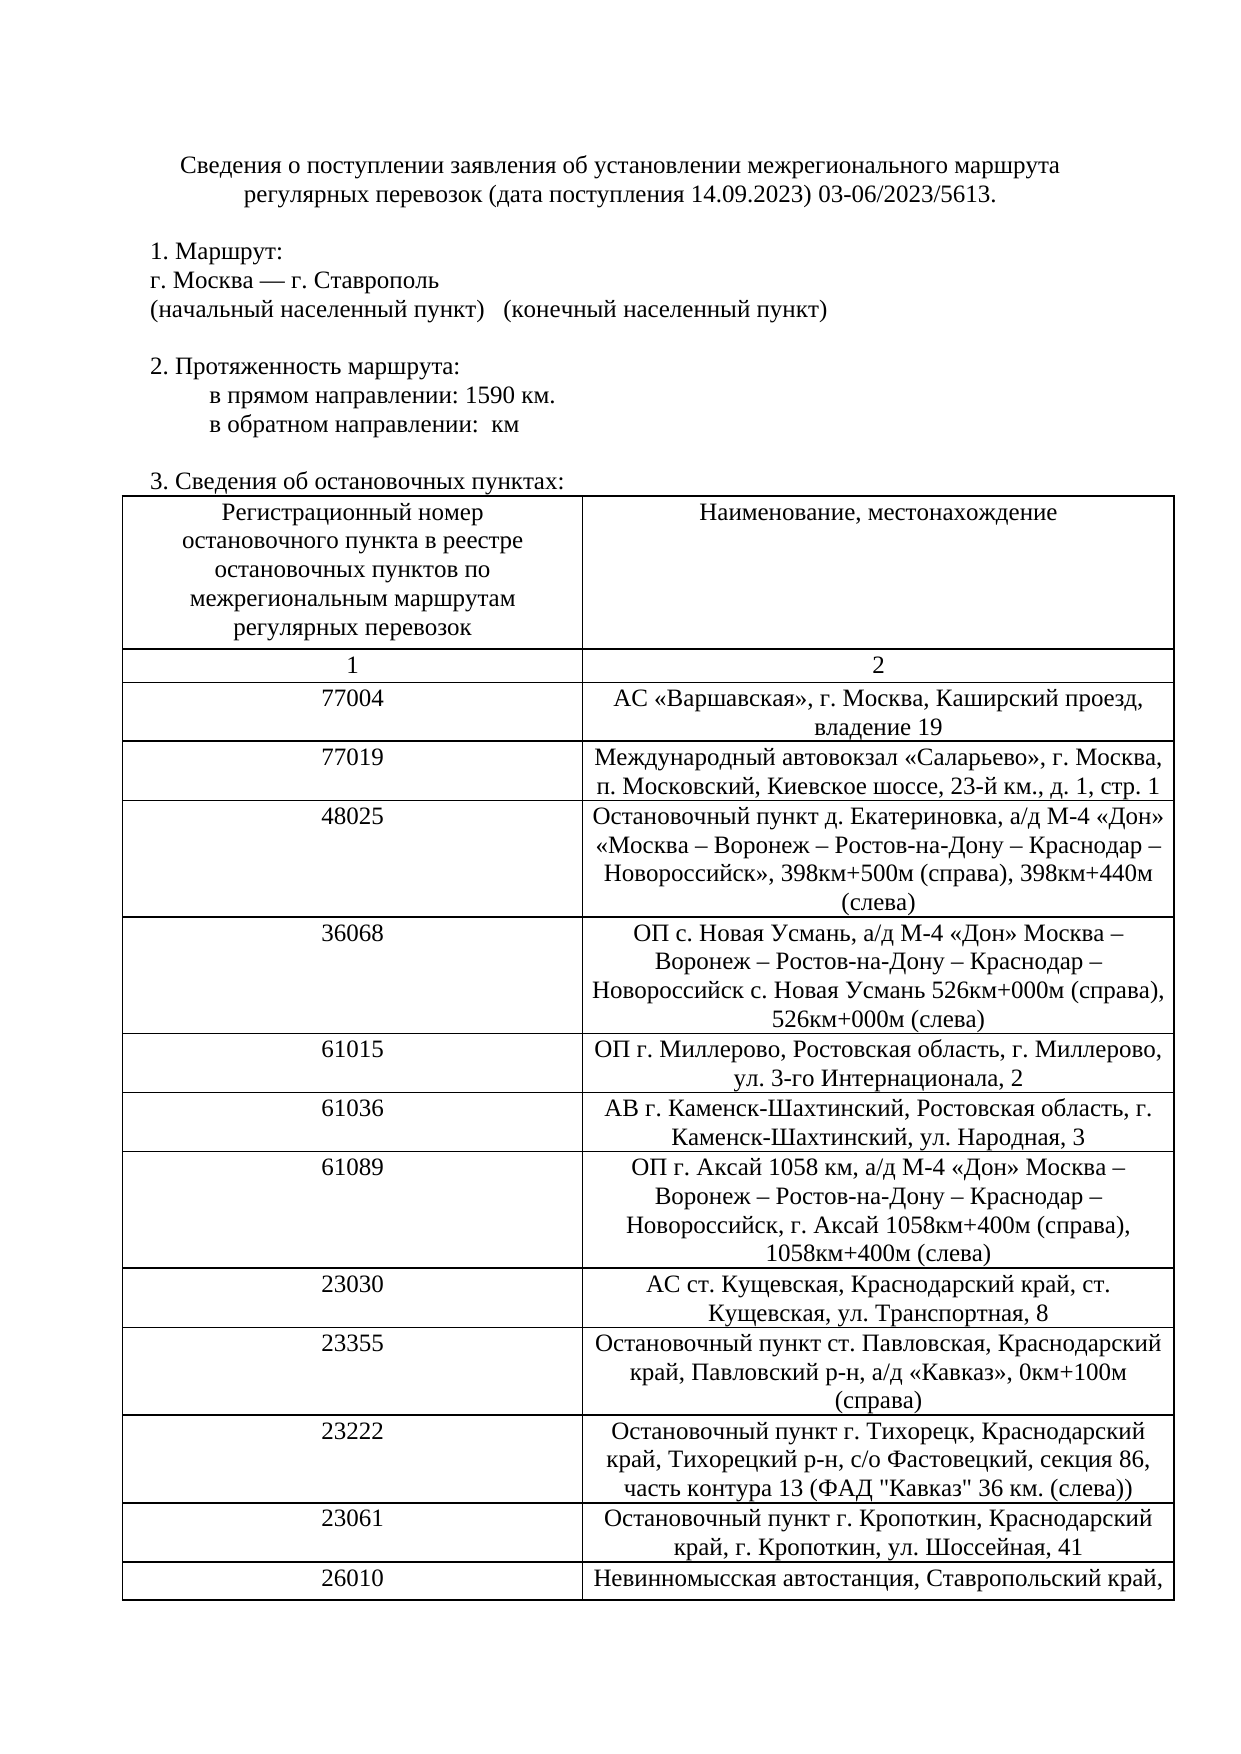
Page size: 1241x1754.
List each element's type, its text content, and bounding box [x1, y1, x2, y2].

table_cell Остановочный пункт д. Екатериновка, а/д М-4 «Дон» «Москва – Воронеж – Ростов-на-Дону – Краснодар – Новороссийск», 398км+500м (справа), 398км+440м (слева) [583, 801, 1173, 916]
text в обратном направлении: км [150, 409, 1090, 437]
table_cell Международный автовокзал «Саларьево», г. Москва, п. Московский, Киевское шоссе, 23-й км., д. 1, стр. 1 [583, 742, 1173, 799]
table_cell 48025 [123, 801, 582, 916]
text 3. Сведения об остановочных пунктах: [150, 466, 1090, 495]
table_cell 23355 [123, 1328, 582, 1414]
table_header Регистрационный номер остановочного пункта в реестре остановочных пунктов по межрегиональным маршрутам регулярных перевозок [123, 497, 582, 648]
table_cell Остановочный пункт г. Тихорецк, Краснодарский край, Тихорецкий р-н, с/о Фастовецкий, секция 86, часть контура 13 (ФАД "Кавказ" 36 км. (слева)) [583, 1416, 1173, 1502]
table_cell 61089 [123, 1152, 582, 1267]
table_cell 23061 [123, 1504, 582, 1561]
table_cell АС «Варшавская», г. Москва, Каширский проезд, владение 19 [583, 683, 1173, 740]
text г. Москва — г. Ставрополь [150, 265, 1090, 294]
table_cell Остановочный пункт г. Кропоткин, Краснодарский край, г. Кропоткин, ул. Шоссейная, 41 [583, 1504, 1173, 1561]
table_cell АС ст. Кущевская, Краснодарский край, ст. Кущевская, ул. Транспортная, 8 [583, 1269, 1173, 1326]
text 2. Протяженность маршрута: [150, 351, 1090, 380]
table_header Наименование, местонахождение [583, 497, 1173, 648]
table_cell ОП с. Новая Усмань, а/д М-4 «Дон» Москва – Воронеж – Ростов-на-Дону – Краснодар – Новороссийск с. Новая Усмань 526км+000м (справа), 526км+000м (слева) [583, 918, 1173, 1033]
table_cell 61036 [123, 1093, 582, 1151]
text (начальный населенный пункт) (конечный населенный пункт) [150, 294, 1090, 322]
table_cell 23222 [123, 1416, 582, 1502]
table_cell 77019 [123, 742, 582, 799]
table_cell 77004 [123, 683, 582, 740]
table_cell АВ г. Каменск-Шахтинский, Ростовская область, г. Каменск-Шахтинский, ул. Народная, 3 [583, 1093, 1173, 1151]
table_cell 26010 [123, 1563, 582, 1599]
table_cell ОП г. Миллерово, Ростовская область, г. Миллерово, ул. 3-го Интернационала, 2 [583, 1034, 1173, 1092]
text в прямом направлении: 1590 км. [150, 380, 1090, 409]
text Сведения о поступлении заявления об установлении межрегионального маршрута регулярных перевозок (дата поступления 14.09.2023) 03-06/2023/5613. [150, 150, 1090, 207]
table_cell 36068 [123, 918, 582, 1033]
table_cell ОП г. Аксай 1058 км, а/д М-4 «Дон» Москва – Воронеж – Ростов-на-Дону – Краснодар – Новороссийск, г. Аксай 1058км+400м (справа), 1058км+400м (слева) [583, 1152, 1173, 1267]
table_cell 23030 [123, 1269, 582, 1326]
text 1. Маршрут: [150, 236, 1090, 265]
table_cell 1 [123, 650, 582, 681]
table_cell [583, 1563, 1173, 1599]
table_cell 2 [583, 650, 1173, 681]
table_cell Остановочный пункт ст. Павловская, Краснодарский край, Павловский р-н, а/д «Кавказ», 0км+100м (справа) [583, 1328, 1173, 1414]
table_cell 61015 [123, 1034, 582, 1092]
